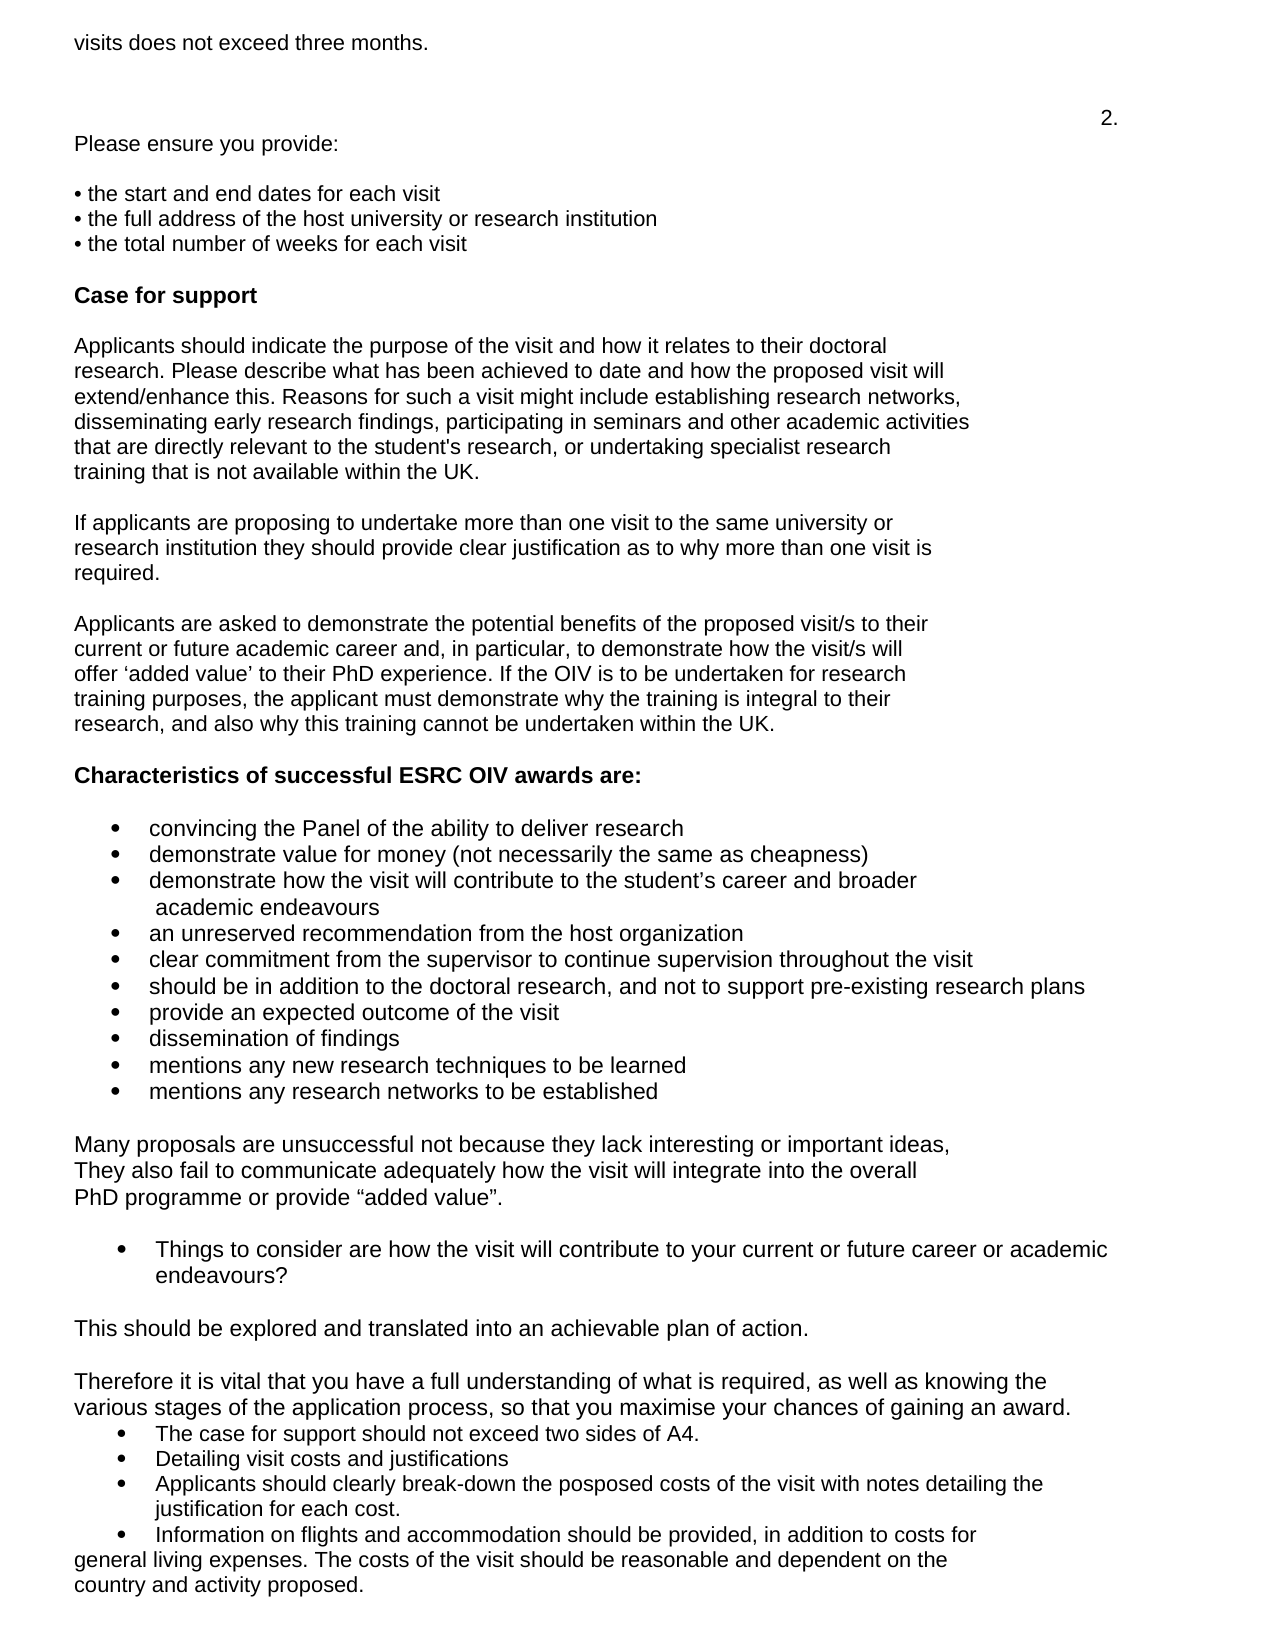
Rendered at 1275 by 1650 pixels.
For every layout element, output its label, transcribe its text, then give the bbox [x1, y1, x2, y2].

list demonstrate how the visit will contribute to the student’s career and broader [111, 867, 1118, 893]
text Applicants are asked to demonstrate the potential benefits of the proposed visit/s to their [74, 611, 1118, 636]
list academic endeavours [149, 893, 1118, 920]
text extend/enhance this. Reasons for such a visit might include establishing research networks, [74, 384, 1118, 409]
text Applicants should indicate the purpose of the visit and how it relates to their doctoral [74, 333, 1118, 358]
text training purposes, the applicant must demonstrate why the training is integral to their [74, 686, 1118, 711]
text Many proposals are unsuccessful not because they lack interesting or important ideas, [74, 1131, 1118, 1157]
list dissemination of findings [111, 1025, 1118, 1052]
list clear commitment from the supervisor to continue supervision throughout the visit [111, 946, 1118, 973]
text PhD programme or provide “added value”. [74, 1183, 1118, 1210]
list demonstrate value for money (not necessarily the same as cheapness) [111, 841, 1118, 867]
list should be in addition to the doctoral research, and not to support pre-existing research plans [111, 973, 1118, 999]
text disseminating early research findings, participating in seminars and other academic activities [74, 409, 1118, 434]
text visits does not exceed three months. [74, 29, 1118, 55]
text research institution they should provide clear justification as to why more than one visit is [74, 535, 1118, 560]
text country and activity proposed. [74, 1572, 1118, 1597]
list convincing the Panel of the ability to deliver research [111, 814, 1118, 841]
text Characteristics of successful ESRC OIV awards are: [74, 762, 1118, 788]
text 2. [74, 105, 1118, 130]
text general living expenses. The costs of the visit should be reasonable and dependent on the [74, 1547, 1118, 1572]
text training that is not available within the UK. [74, 459, 1118, 484]
text Therefore it is vital that you have a full understanding of what is required, as well as knowing the various stages of the application process, so that you maximise your chances of gaining an award. [74, 1368, 1118, 1421]
text Case for support [74, 282, 1118, 308]
list Information on flights and accommodation should be provided, in addition to costs for [118, 1521, 1118, 1547]
text offer ‘added value’ to their PhD experience. If the OIV is to be undertaken for research [74, 661, 1118, 686]
list Detailing visit costs and justifications [118, 1446, 1118, 1471]
text that are directly relevant to the student's research, or undertaking specialist research [74, 434, 1118, 459]
list Things to consider are how the visit will contribute to your current or future career or academic endeavours? [118, 1236, 1118, 1289]
text research, and also why this training cannot be undertaken within the UK. [74, 711, 1118, 737]
text research. Please describe what has been achieved to date and how the proposed visit will [74, 358, 1118, 384]
text Please ensure you provide: [74, 130, 1118, 156]
list The case for support should not exceed two sides of A4. [118, 1421, 1118, 1446]
text They also fail to communicate adequately how the visit will integrate into the overall [74, 1157, 1118, 1183]
text required. [74, 560, 1118, 585]
list mentions any new research techniques to be learned [111, 1052, 1118, 1078]
text current or future academic career and, in particular, to demonstrate how the visit/s will [74, 636, 1118, 661]
text • the total number of weeks for each visit [74, 231, 1118, 256]
list provide an expected outcome of the visit [111, 999, 1118, 1025]
list Applicants should clearly break-down the posposed costs of the visit with notes detailing the justification for each cost. [118, 1471, 1118, 1521]
text • the full address of the host university or research institution [74, 206, 1118, 231]
text This should be explored and translated into an achievable plan of action. [74, 1315, 1118, 1342]
text If applicants are proposing to undertake more than one visit to the same university or [74, 510, 1118, 535]
list an unreserved recommendation from the host organization [111, 920, 1118, 946]
text • the start and end dates for each visit [74, 181, 1118, 206]
list mentions any research networks to be established [111, 1078, 1118, 1104]
